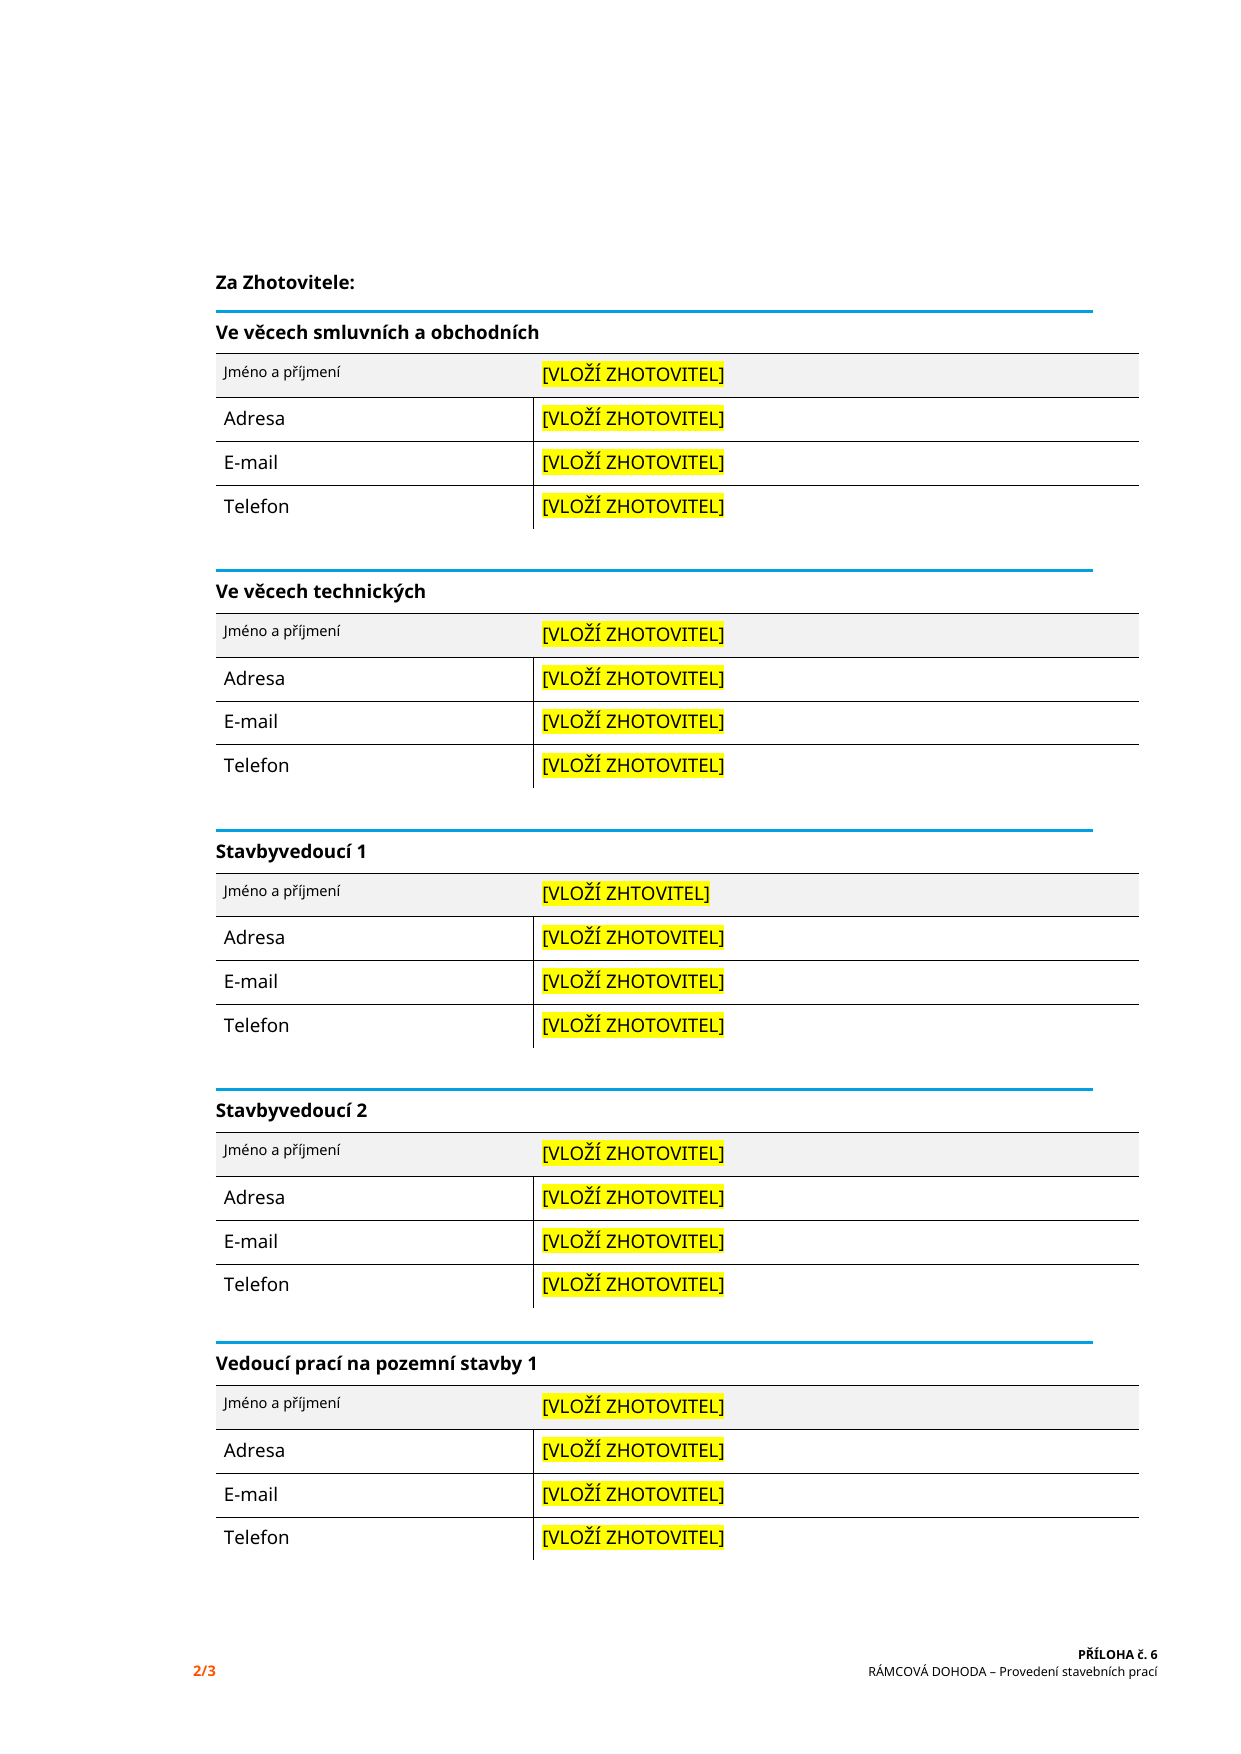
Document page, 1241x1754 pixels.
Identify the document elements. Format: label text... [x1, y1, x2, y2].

table_cell [VLOŽÍ ZHOTOVITEL] [534, 1430, 1139, 1473]
table_cell E-mail [216, 442, 533, 485]
table_cell E-mail [216, 1221, 533, 1263]
table_cell Telefon [216, 1265, 533, 1307]
table_cell [VLOŽÍ ZHOTOVITEL] [534, 1265, 1139, 1307]
table_cell Adresa [216, 1177, 533, 1220]
table_cell [VLOŽÍ ZHOTOVITEL] [534, 486, 1139, 529]
table_cell [VLOŽÍ ZHOTOVITEL] [534, 1177, 1139, 1220]
table_header [VLOŽÍ ZHOTOVITEL] [534, 1133, 1139, 1176]
table_cell [VLOŽÍ ZHOTOVITEL] [534, 917, 1139, 960]
table_header Jméno a příjmení [216, 614, 534, 657]
text Stavbyvedoucí 1 [216, 832, 1093, 864]
table_cell E-mail [216, 702, 533, 744]
table_cell Telefon [216, 1005, 533, 1048]
text Stavbyvedoucí 2 [216, 1091, 1093, 1123]
text Za Zhotovitele: [216, 269, 1093, 294]
table_cell [VLOŽÍ ZHOTOVITEL] [534, 1474, 1139, 1516]
table_cell [VLOŽÍ ZHOTOVITEL] [534, 961, 1139, 1004]
table_cell [VLOŽÍ ZHOTOVITEL] [534, 745, 1139, 788]
table_cell Telefon [216, 1518, 533, 1560]
table_cell [VLOŽÍ ZHOTOVITEL] [534, 1518, 1139, 1560]
text Ve věcech smluvních a obchodních [216, 313, 1093, 344]
table_cell E-mail [216, 1474, 533, 1516]
table_cell Adresa [216, 1430, 533, 1473]
table_cell [VLOŽÍ ZHOTOVITEL] [534, 1221, 1139, 1263]
table_cell Adresa [216, 658, 533, 701]
table_cell E-mail [216, 961, 533, 1004]
text Vedoucí prací na pozemní stavby 1 [216, 1344, 1093, 1376]
table_cell Adresa [216, 917, 533, 960]
table_header Jméno a příjmení [216, 1133, 534, 1176]
table_cell [VLOŽÍ ZHOTOVITEL] [534, 442, 1139, 485]
table_cell [VLOŽÍ ZHOTOVITEL] [534, 702, 1139, 744]
table_cell [VLOŽÍ ZHOTOVITEL] [534, 1005, 1139, 1048]
table_header [VLOŽÍ ZHOTOVITEL] [534, 1386, 1139, 1429]
table_header Jméno a příjmení [216, 1386, 534, 1429]
table_cell Telefon [216, 486, 533, 529]
table_header Jméno a příjmení [216, 874, 534, 916]
table_cell Adresa [216, 398, 533, 441]
table_cell [VLOŽÍ ZHOTOVITEL] [534, 658, 1139, 701]
table_header Jméno a příjmení [216, 354, 534, 397]
table_header [VLOŽÍ ZHOTOVITEL] [534, 614, 1139, 657]
table_header [VLOŽÍ ZHOTOVITEL] [534, 354, 1139, 397]
table_cell [VLOŽÍ ZHOTOVITEL] [534, 398, 1139, 441]
text Ve věcech technických [216, 572, 1093, 604]
table_header [VLOŽÍ ZHTOVITEL] [534, 874, 1139, 916]
table_cell Telefon [216, 745, 533, 788]
